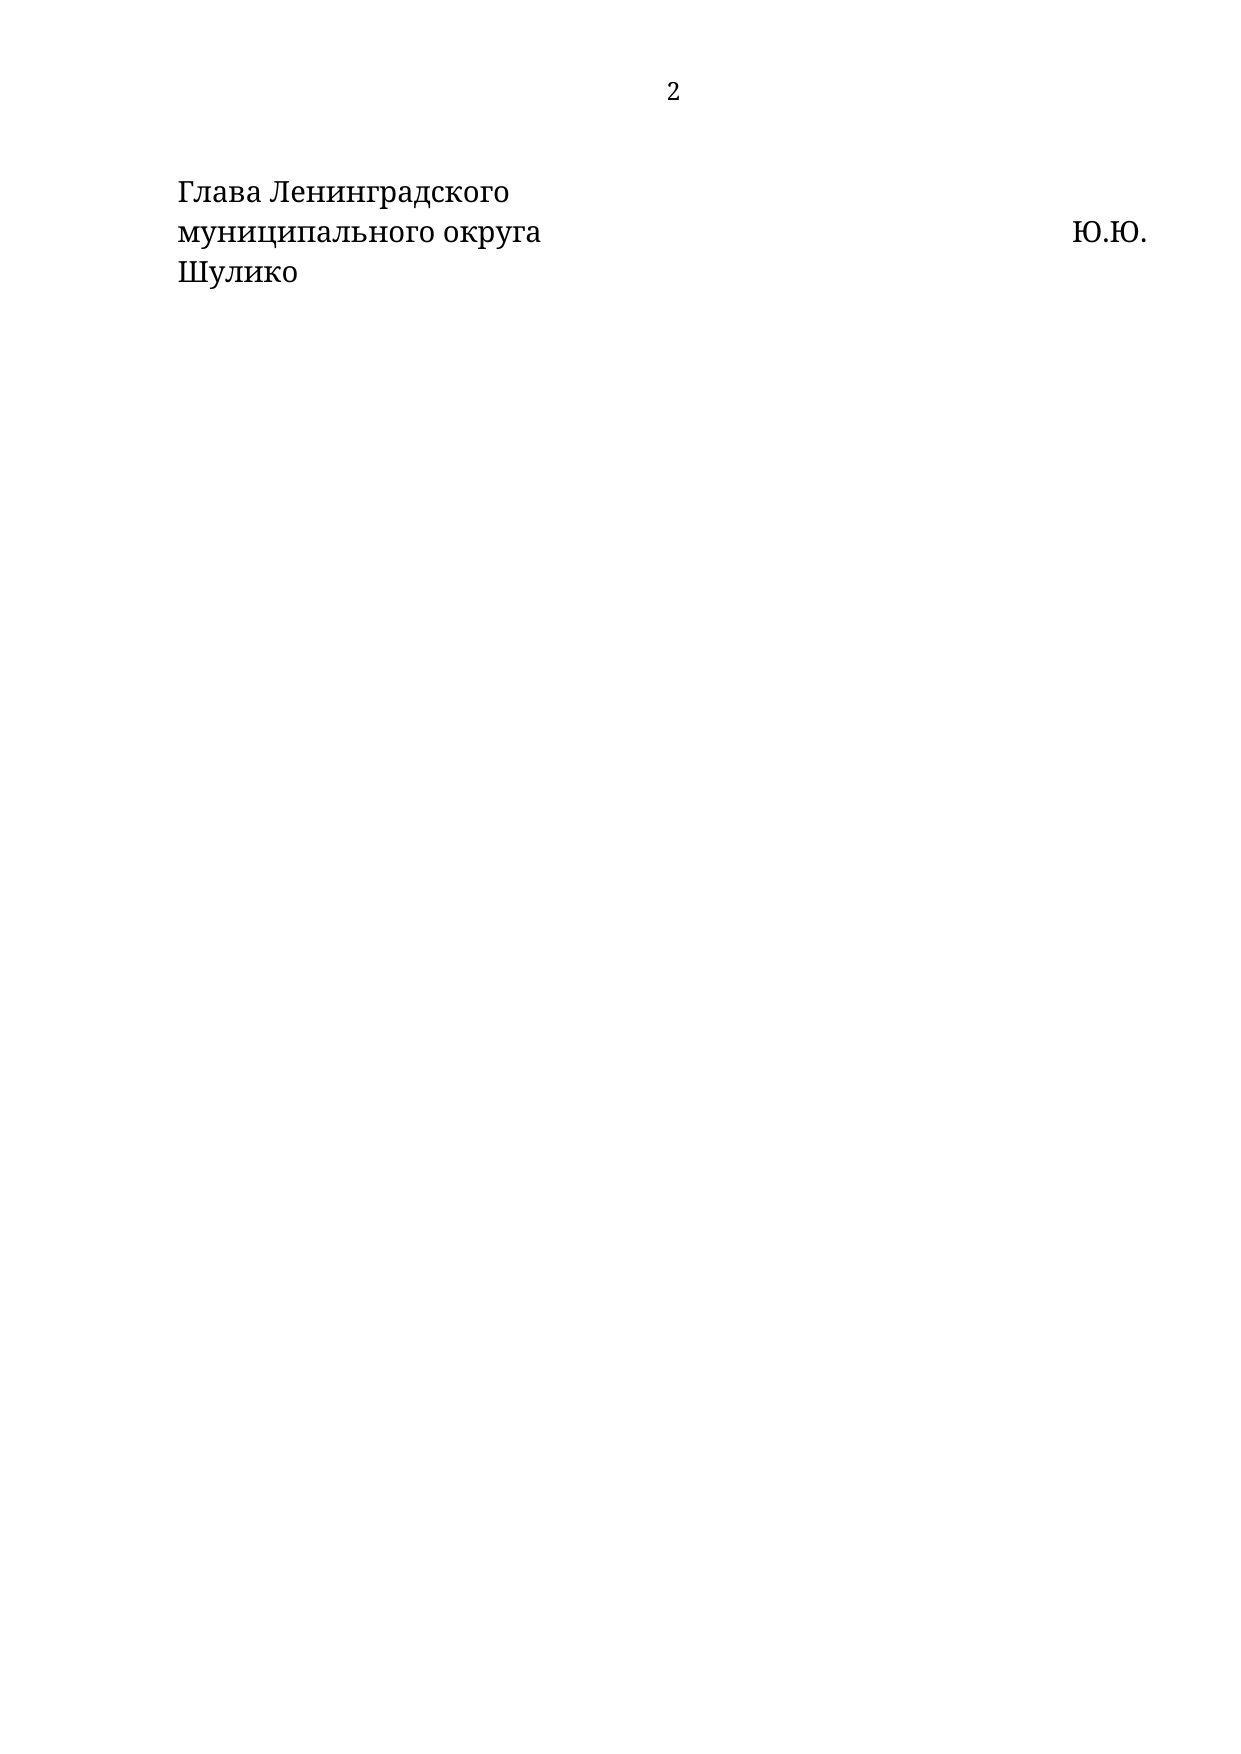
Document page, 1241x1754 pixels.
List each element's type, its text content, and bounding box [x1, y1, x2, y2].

text муниципального округа Ю.Ю. Шулико [177, 211, 1169, 291]
text Глава Ленинградского [177, 172, 1169, 211]
